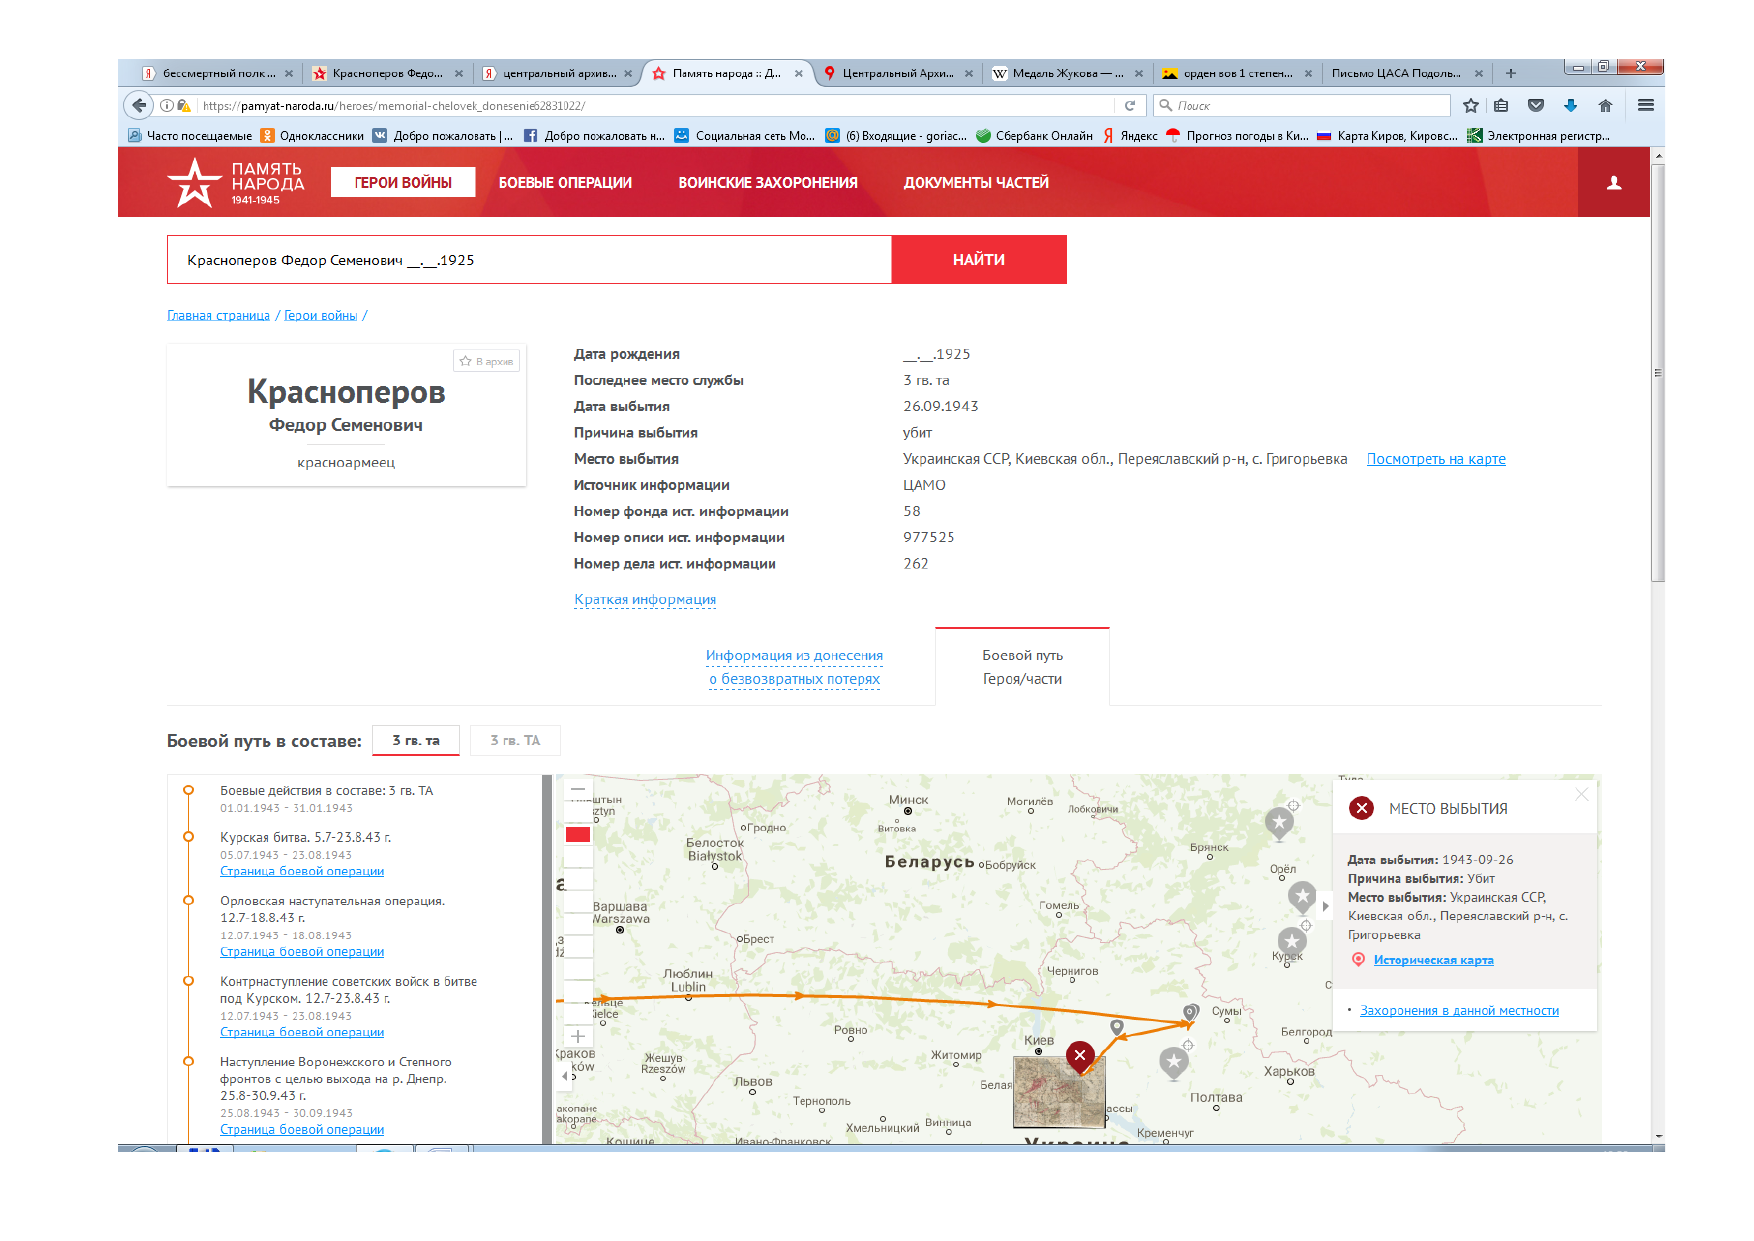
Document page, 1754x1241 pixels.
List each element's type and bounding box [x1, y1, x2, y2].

picture [118, 59, 1666, 1152]
